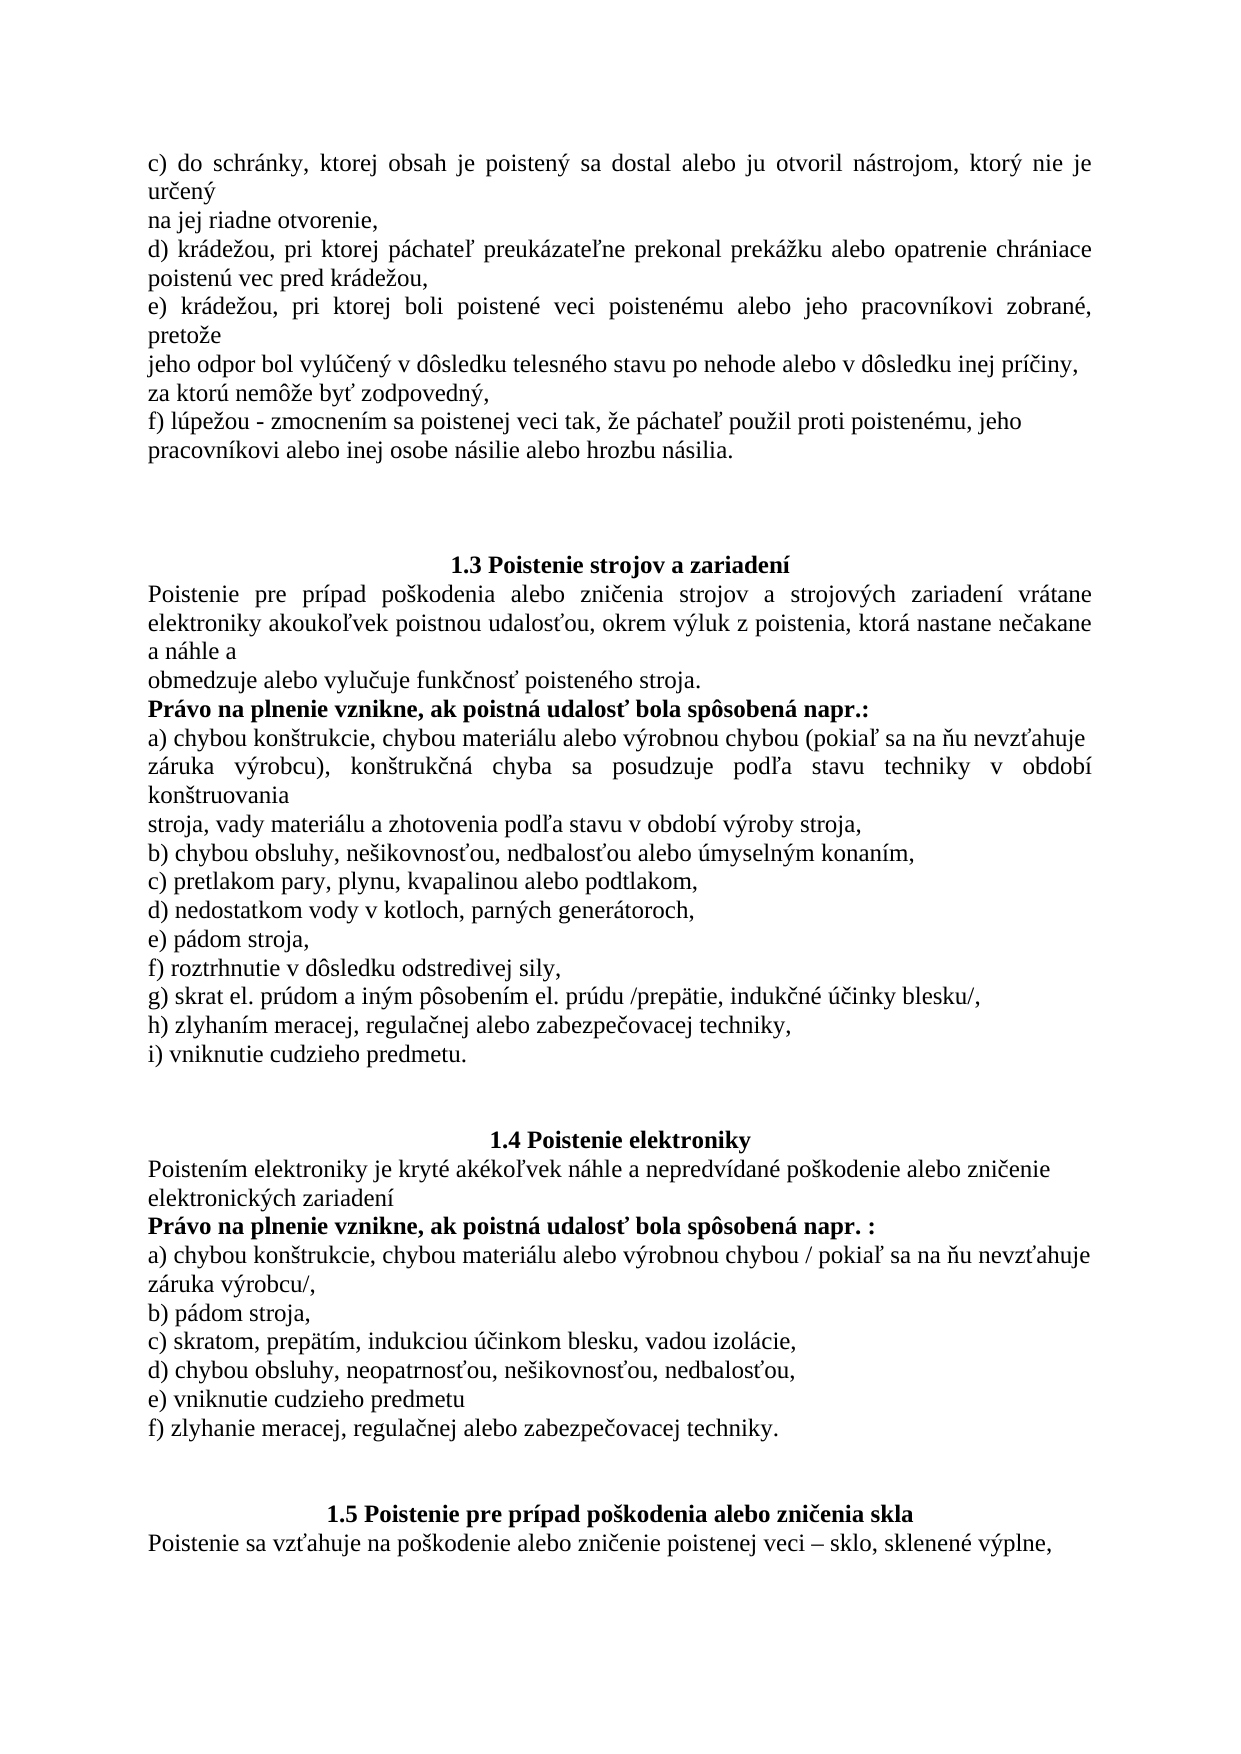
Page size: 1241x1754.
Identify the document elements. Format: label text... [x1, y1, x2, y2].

text c) skratom, prepätím, indukciou účinkom blesku, vadou izolácie, [148, 1326, 1093, 1355]
text 1.4 Poistenie elektroniky [148, 1125, 1093, 1154]
text jeho odpor bol vylúčený v dôsledku telesného stavu po nehode alebo v dôsledku inej príčiny, [148, 349, 1093, 378]
text f) roztrhnutie v dôsledku odstredivej sily, [148, 953, 1093, 981]
text záruka výrobcu/, [148, 1269, 1093, 1298]
text d) nedostatkom vody v kotloch, parných generátoroch, [148, 895, 1093, 924]
text b) pádom stroja, [148, 1298, 1093, 1326]
text Poistením elektroniky je kryté akékoľvek náhle a nepredvídané poškodenie alebo zničenie [148, 1154, 1093, 1183]
text Právo na plnenie vznikne, ak poistná udalosť bola spôsobená napr. : [148, 1211, 1093, 1240]
text 1.3 Poistenie strojov a zariadení [148, 550, 1093, 579]
text e) vniknutie cudzieho predmetu [148, 1384, 1093, 1413]
text na jej riadne otvorenie, [148, 205, 1093, 234]
text f) zlyhanie meracej, regulačnej alebo zabezpečovacej techniky. [148, 1413, 1093, 1441]
text a) chybou konštrukcie, chybou materiálu alebo výrobnou chybou / pokiaľ sa na ňu nevzťahuje [148, 1240, 1093, 1269]
text za ktorú nemôže byť zodpovedný, [148, 378, 1093, 406]
text c) pretlakom pary, plynu, kvapalinou alebo podtlakom, [148, 866, 1093, 895]
text g) skrat el. prúdom a iným pôsobením el. prúdu /prepätie, indukčné účinky blesku/, [148, 981, 1093, 1010]
text 1.5 Poistenie pre prípad poškodenia alebo zničenia skla [148, 1499, 1093, 1528]
text a) chybou konštrukcie, chybou materiálu alebo výrobnou chybou (pokiaľ sa na ňu nevzťahuje [148, 723, 1093, 751]
text Poistenie pre prípad poškodenia alebo zničenia strojov a strojových zariadení vrátane elektroniky akoukoľvek poistnou udalosťou, okrem výluk z poistenia, ktorá nastane nečakane a náhle a [148, 579, 1093, 665]
text b) chybou obsluhy, nešikovnosťou, nedbalosťou alebo úmyselným konaním, [148, 838, 1093, 866]
text Poistenie sa vzťahuje na poškodenie alebo zničenie poistenej veci – sklo, sklenené výplne, [148, 1528, 1093, 1556]
text c) do schránky, ktorej obsah je poistený sa dostal alebo ju otvoril nástrojom, ktorý nie je určený [148, 148, 1093, 205]
text záruka výrobcu), konštrukčná chyba sa posudzuje podľa stavu techniky v období konštruovania [148, 751, 1093, 809]
text d) krádežou, pri ktorej páchateľ preukázateľne prekonal prekážku alebo opatrenie chrániace poistenú vec pred krádežou, [148, 234, 1093, 291]
text d) chybou obsluhy, neopatrnosťou, nešikovnosťou, nedbalosťou, [148, 1355, 1093, 1384]
text Právo na plnenie vznikne, ak poistná udalosť bola spôsobená napr.: [148, 694, 1093, 723]
text f) lúpežou - zmocnením sa poistenej veci tak, že páchateľ použil proti poistenému, jeho [148, 406, 1093, 435]
text obmedzuje alebo vylučuje funkčnosť poisteného stroja. [148, 665, 1093, 694]
text stroja, vady materiálu a zhotovenia podľa stavu v období výroby stroja, [148, 809, 1093, 838]
text pracovníkovi alebo inej osobe násilie alebo hrozbu násilia. [148, 435, 1093, 464]
text h) zlyhaním meracej, regulačnej alebo zabezpečovacej techniky, [148, 1010, 1093, 1039]
text elektronických zariadení [148, 1183, 1093, 1211]
text e) pádom stroja, [148, 924, 1093, 953]
text i) vniknutie cudzieho predmetu. [148, 1039, 1093, 1068]
text e) krádežou, pri ktorej boli poistené veci poistenému alebo jeho pracovníkovi zobrané, pretože [148, 291, 1093, 349]
